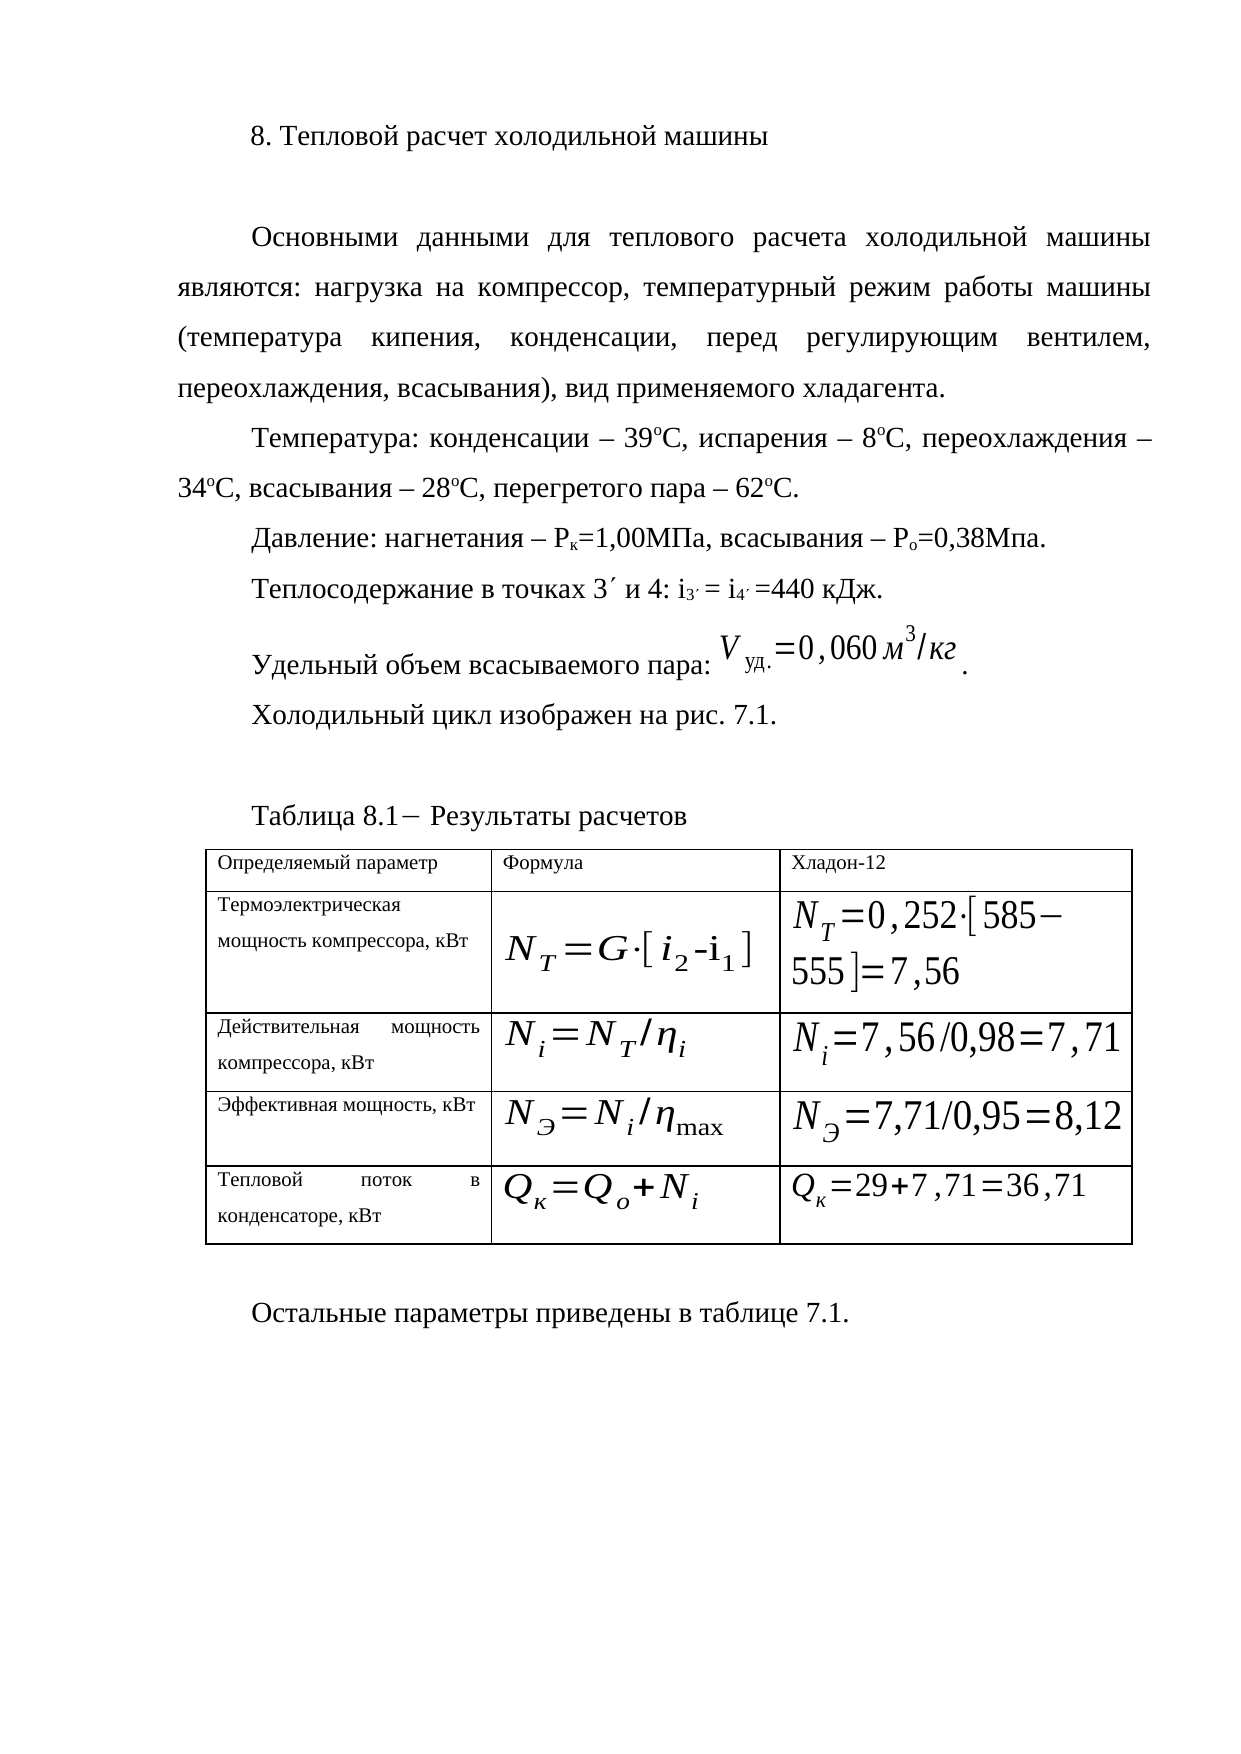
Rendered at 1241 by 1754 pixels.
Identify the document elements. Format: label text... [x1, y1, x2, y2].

table_cell Действительная мощность компрессора, кВт [207, 1014, 491, 1091]
table_cell [781, 1014, 1131, 1091]
table_header Хладон-12 [781, 850, 1131, 891]
text Остальные параметры приведены в таблице 7.1. [177, 1295, 1152, 1329]
table_cell Термоэлектрическая мощность компрессора, кВт [207, 892, 491, 1012]
table_cell [781, 892, 1131, 1012]
text Таблица 8.1 Результаты расчетов [177, 798, 1152, 832]
table_cell [492, 892, 779, 1012]
text Холодильный цикл изображен на рис. 7.1. [177, 697, 1152, 731]
subtitle 8. Тепловой расчет холодильной машины [177, 118, 1152, 152]
table_cell [492, 1167, 779, 1243]
table_cell [781, 1092, 1131, 1165]
text Температура: конденсации – 39оС, испарения – 8оС, переохлаждения – 34оС, всасывания – 28оС, перегретого пара – 62оС. [177, 420, 1152, 504]
text Давление: нагнетания – Pк=1,00МПа, всасывания – Pо=0,38Мпа. [177, 521, 1152, 554]
text Основными данными для теплового расчета холодильной машины являются: нагрузка на компрессор, температурный режим работы машины (температура кипения, конденсации, перед регулирующим вентилем, переохлаждения, всасывания), вид применяемого хладагента. [177, 219, 1152, 403]
table_cell Тепловой поток в конденсаторе, кВт [207, 1167, 491, 1243]
table_header Формула [492, 850, 779, 891]
table_cell [492, 1092, 779, 1165]
table_cell [781, 1167, 1131, 1243]
text Теплосодержание в точках 3 и 4: i3 = i4 =440 кДж. [177, 571, 1152, 604]
table_header Определяемый параметр [207, 850, 491, 891]
table_cell Эффективная мощность, кВт [207, 1092, 491, 1165]
table_cell [492, 1014, 779, 1091]
text Удельный объем всасываемого пара: . [177, 621, 1152, 681]
